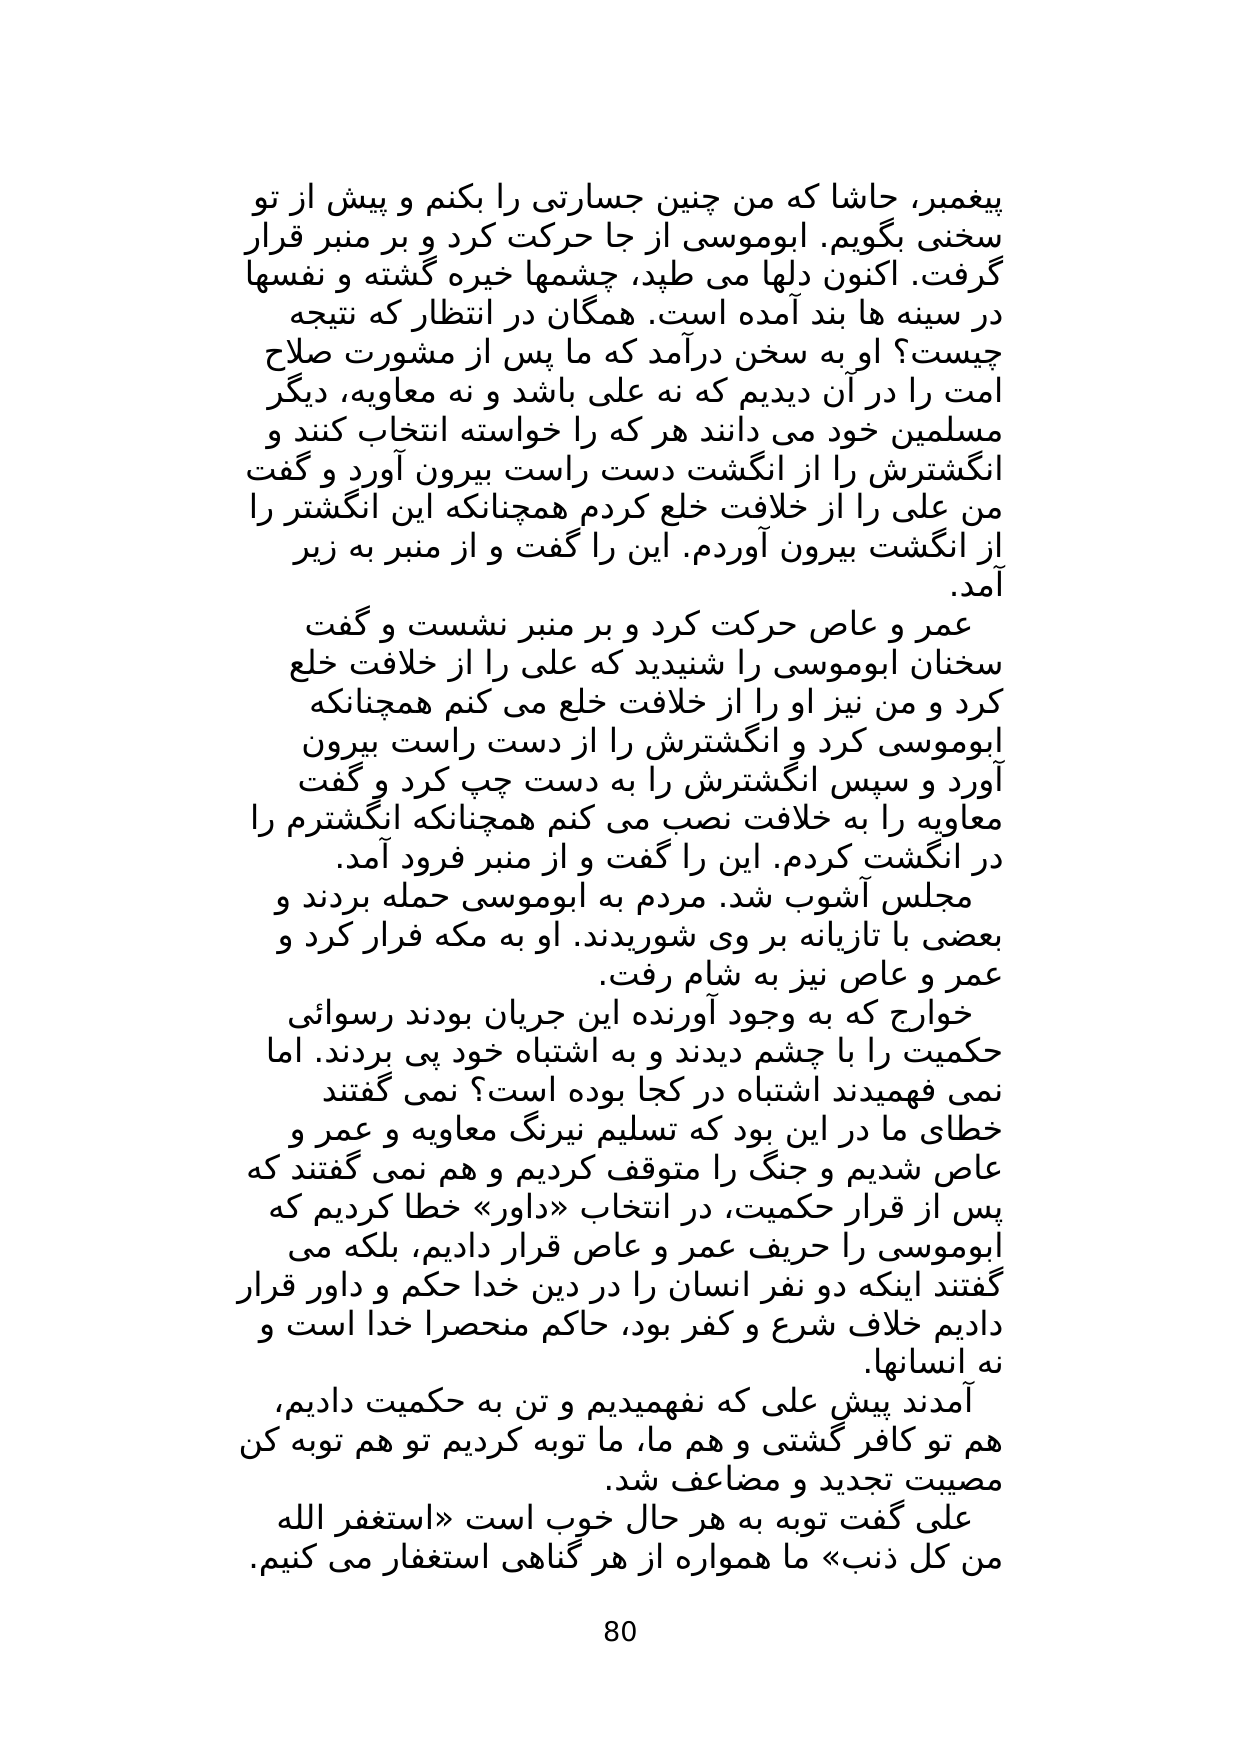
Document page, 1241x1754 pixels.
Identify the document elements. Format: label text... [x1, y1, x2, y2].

text عمر و عاص حرکت کرد و بر منبر نشست و گفت سخنان ابوموسی را شنیدید که علی را از خلافت خلع کرد و من نیز او را از خلافت خلع می کنم همچنانکه ابوموسی کرد و انگشترش را از دست راست بیرون آورد و سپس انگشترش را به دست چپ کرد و گفت معاویه را به خلافت نصب می کنم همچنانکه انگشترم را در انگشت کردم. این را گفت و از منبر فرود آمد. [236, 604, 1004, 877]
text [236, 177, 1004, 604]
text آمدند پیش علی که نفهمیدیم و تن به حکمیت دادیم، هم تو کافر گشتی و هم ما، ما توبه کردیم تو هم توبه کن مصیبت تجدید و مضاعف شد. [236, 1382, 1004, 1498]
text مجلس آشوب شد. مردم به ابوموسی حمله بردند و بعضی با تازیانه بر وی شوریدند. او به مکه فرار کرد و عمر و عاص نیز به شام رفت. [236, 877, 1004, 993]
text خوارج که به وجود آورنده این جریان بودند رسوائی حکمیت را با چشم دیدند و به اشتباه خود پی بردند. اما نمی فهمیدند اشتباه در کجا بوده است؟ نمی گفتند خطای ما در این بود که تسلیم نیرنگ معاویه و عمر و عاص شدیم و جنگ را متوقف کردیم و هم نمی گفتند که پس از قرار حکمیت، در انتخاب «داور» خطا کردیم که ابوموسی را حریف عمر و عاص قرار دادیم، بلکه می گفتند اینکه دو نفر انسان را در دین خدا حکم و داور قرار دادیم خلاف شرع و کفر بود، حاکم منحصرا خدا است و نه انسانها. [236, 993, 1004, 1382]
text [236, 1498, 1004, 1576]
